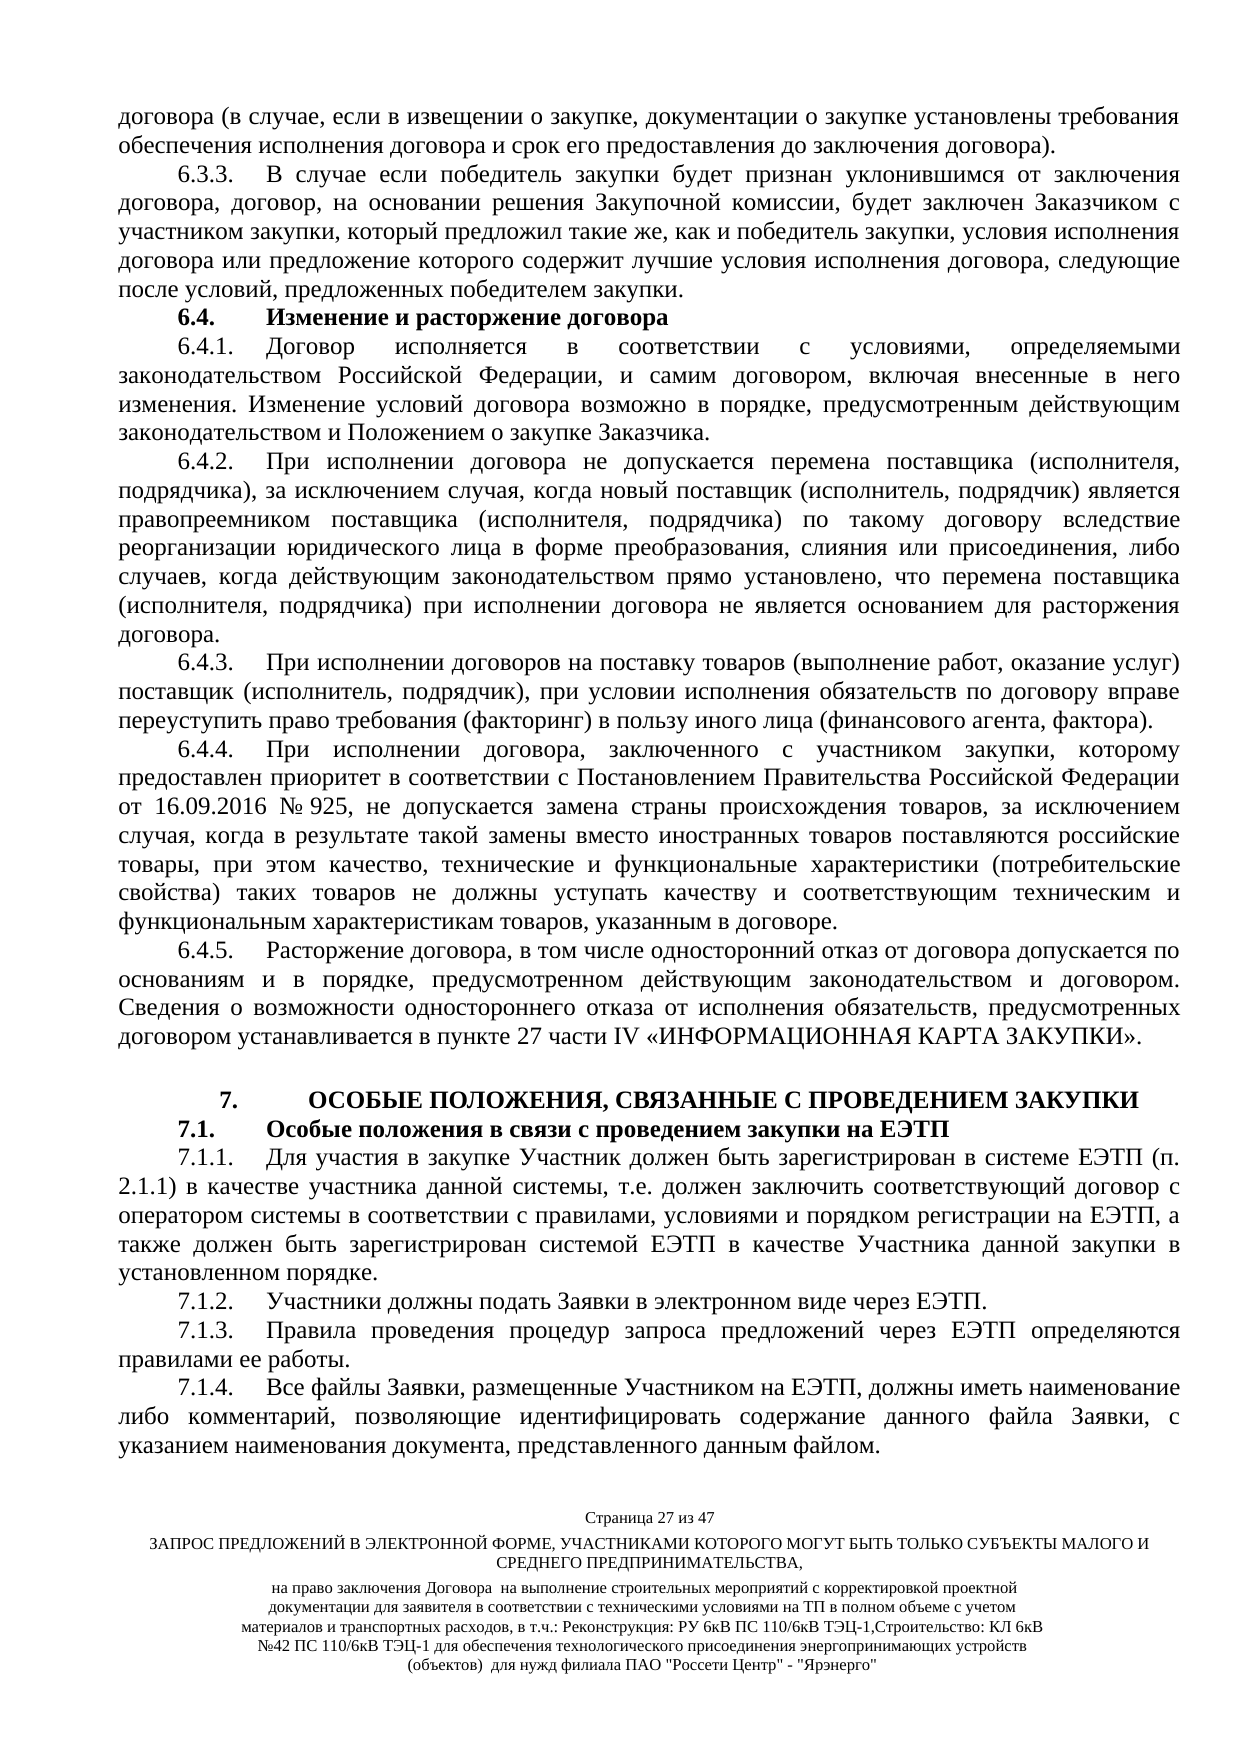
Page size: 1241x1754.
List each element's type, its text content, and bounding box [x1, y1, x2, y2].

subtitle Договор исполняется в соответствии с условиями, определяемыми законодательством Российской Федерации, и самим договором, включая внесенные в него изменения. Изменение условий договора возможно в порядке, предусмотренным действующим законодательством и Положением о закупке Заказчика. [118, 331, 1181, 446]
subtitle Расторжение договора, в том числе односторонний отказ от договора допускается по основаниям и в порядке, предусмотренном действующим законодательством и договором. Сведения о возможности одностороннего отказа от исполнения обязательств, предусмотренных договором устанавливается в пункте 27 части IV «ИНФОРМАЦИОННАЯ КАРТА ЗАКУПКИ». [118, 935, 1181, 1050]
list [118, 101, 1181, 159]
subtitle В случае если победитель закупки будет признан уклонившимся от заключения договора, договор, на основании решения Закупочной комиссии, будет заключен Заказчиком с участником закупки, который предложил такие же, как и победитель закупки, условия исполнения договора или предложение которого содержит лучшие условия исполнения договора, следующие после условий, предложенных победителем закупки. [118, 159, 1181, 302]
subtitle Правила проведения процедур запроса предложений через ЕЭТП определяются правилами ее работы. [118, 1315, 1181, 1372]
subtitle При исполнении договора не допускается перемена поставщика (исполнителя, подрядчика), за исключением случая, когда новый поставщик (исполнитель, подрядчик) является правопреемником поставщика (исполнителя, подрядчика) по такому договору вследствие реорганизации юридического лица в форме преобразования, слияния или присоединения, либо случаев, когда действующим законодательством прямо установлено, что перемена поставщика (исполнителя, подрядчика) при исполнении договора не является основанием для расторжения договора. [118, 446, 1181, 647]
subtitle Изменение и расторжение договора [118, 302, 1181, 331]
subtitle При исполнении договоров на поставку товаров (выполнение работ, оказание услуг) поставщик (исполнитель, подрядчик), при условии исполнения обязательств по договору вправе переуступить право требования (факторинг) в пользу иного лица (финансового агента, фактора). [118, 647, 1181, 734]
subtitle Для участия в закупке Участник должен быть зарегистрирован в системе ЕЭТП (п. 2.1.1) в качестве участника данной системы, т.е. должен заключить соответствующий договор с оператором системы в соответствии с правилами, условиями и порядком регистрации на ЕЭТП, а также должен быть зарегистрирован системой ЕЭТП в качестве Участника данной закупки в установленном порядке. [118, 1142, 1181, 1286]
subtitle Все файлы Заявки, размещенные Участником на ЕЭТП, должны иметь наименование либо комментарий, позволяющие идентифицировать содержание данного файла Заявки, с указанием наименования документа, представленного данным файлом. [118, 1372, 1181, 1459]
subtitle Участники должны подать Заявки в электронном виде через ЕЭТП. [118, 1286, 1181, 1315]
subtitle ОСОБЫЕ ПОЛОЖЕНИЯ, СВЯЗАННЫЕ С ПРОВЕДЕНИЕМ ЗАКУПКИ [118, 1085, 1181, 1114]
subtitle При исполнении договора, заключенного с участником закупки, которому предоставлен приоритет в соответствии с Постановлением Правительства Российской Федерации от 16.09.2016 № 925, не допускается замена страны происхождения товаров, за исключением случая, когда в результате такой замены вместо иностранных товаров поставляются российские товары, при этом качество, технические и функциональные характеристики (потребительские свойства) таких товаров не должны уступать качеству и соответствующим техническим и функциональным характеристикам товаров, указанным в договоре. [118, 734, 1181, 935]
subtitle Особые положения в связи с проведением закупки на ЕЭТП [118, 1114, 1181, 1142]
